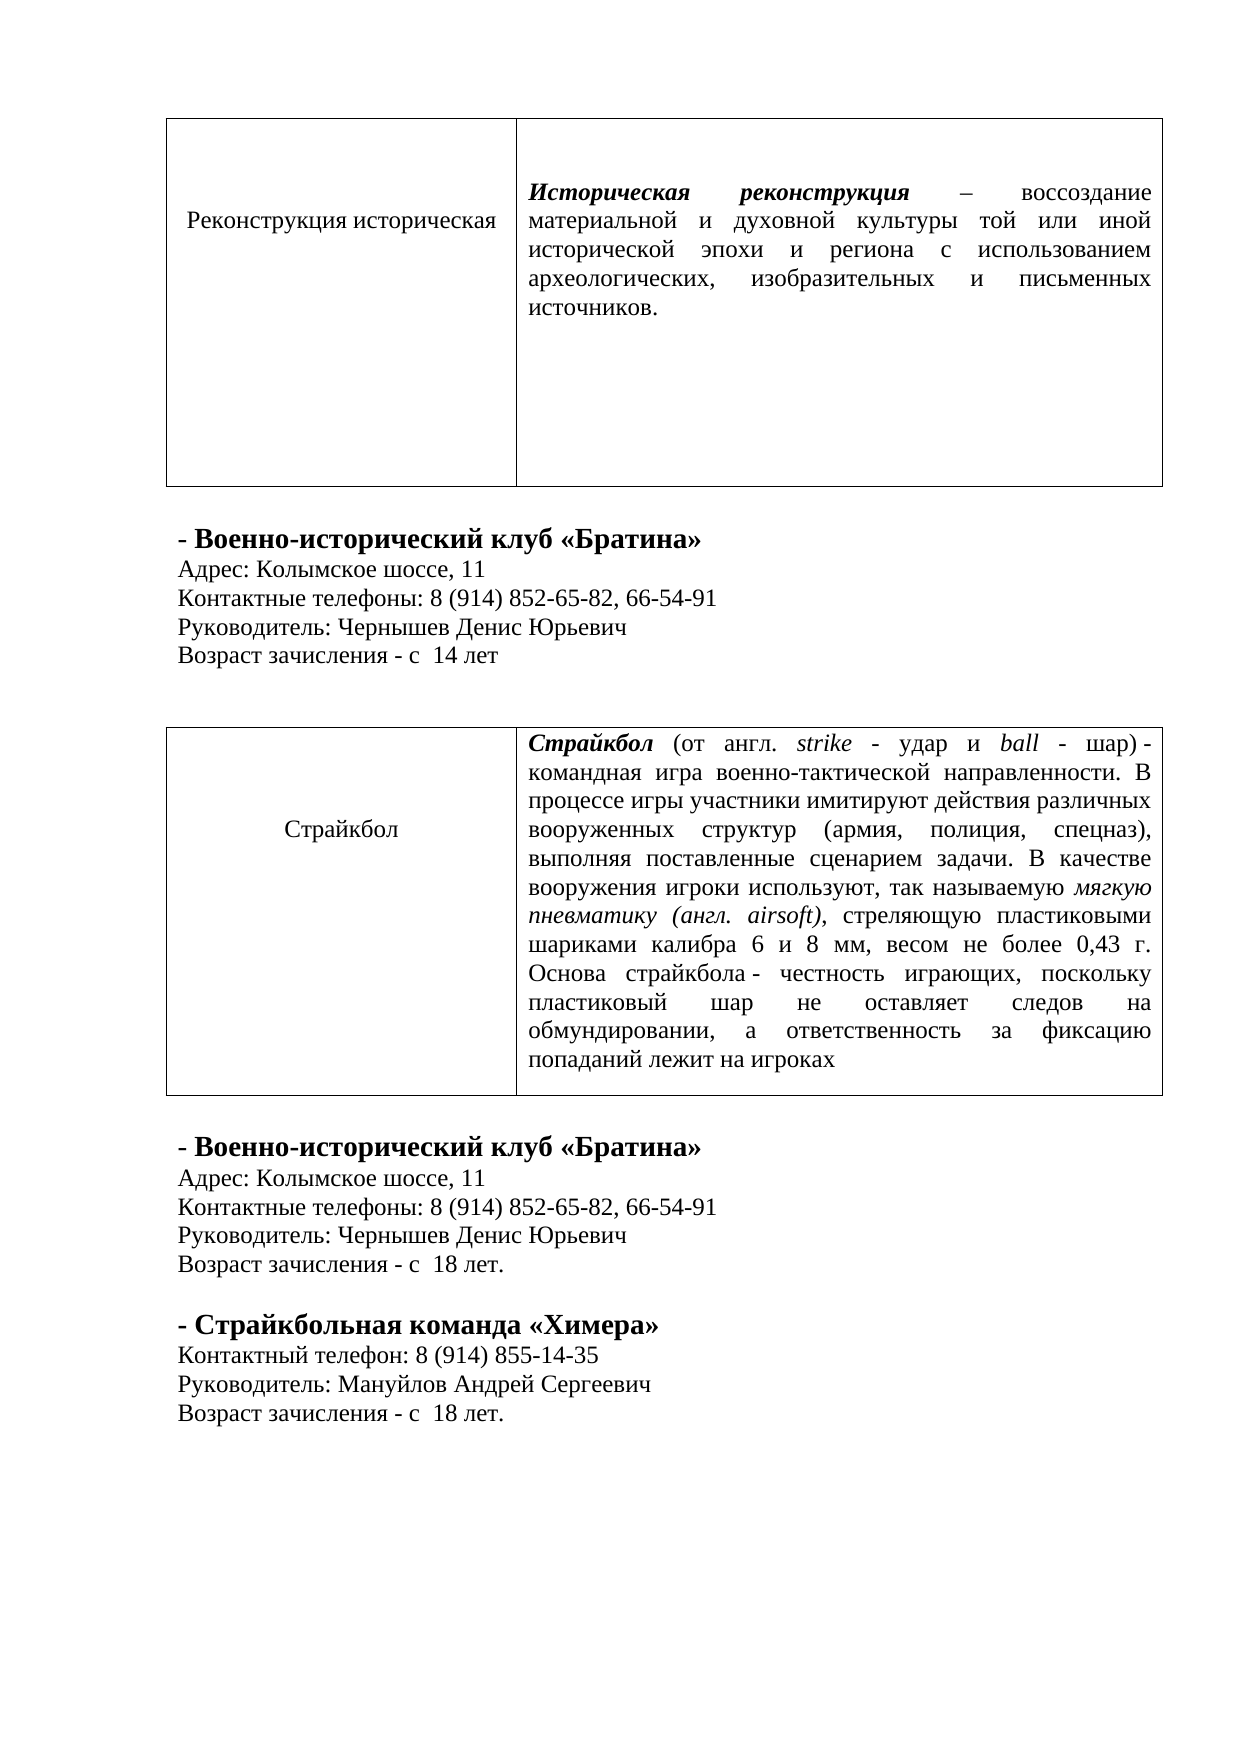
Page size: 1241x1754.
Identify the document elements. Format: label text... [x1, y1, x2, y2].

text - Военно-исторический клуб «Братина» [177, 521, 1152, 554]
text - Страйкбольная команда «Химера» [177, 1307, 1152, 1340]
table_header Страйкбол [167, 728, 516, 1095]
text Возраст зачисления - с 14 лет [177, 641, 1152, 669]
text Адрес: Колымское шоссе, 11 [177, 554, 1152, 583]
text Контактные телефоны: 8 (914) 852-65-82, 66-54-91 [177, 1192, 1152, 1221]
text - Военно-исторический клуб «Братина» [177, 1129, 1152, 1163]
table_header Реконструкция историческая [167, 119, 516, 486]
text Возраст зачисления - с 18 лет. [177, 1249, 1152, 1278]
text Руководитель: Мануйлов Андрей Сергеевич [177, 1369, 1152, 1398]
text Контактный телефон: 8 (914) 855-14-35 [177, 1340, 1152, 1369]
text Возраст зачисления - с 18 лет. [177, 1398, 1152, 1427]
table_header Страйкбол (от англ. strike - удар и ball - шар) - командная игра военно-тактической направленности. В процессе игры участники имитируют действия различных вооруженных структур (армия, полиция, спецназ), выполняя поставленные сценарием задачи. В качестве вооружения игроки используют, так называемую мягкую пневматику (англ. airsoft), стреляющую пластиковыми шариками калибра 6 и 8 мм, весом не более 0,43 г. Основа страйкбола - честность играющих, поскольку пластиковый шар не оставляет следов на обмундировании, а ответственность за фиксацию попаданий лежит на игроках [517, 728, 1162, 1095]
text Адрес: Колымское шоссе, 11 [177, 1163, 1152, 1192]
table_header Историческая реконструкция – воссоздание материальной и духовной культуры той или иной исторической эпохи и региона с использованием археологических, изобразительных и письменных источников. [517, 119, 1162, 486]
text Руководитель: Чернышев Денис Юрьевич [177, 1221, 1152, 1249]
text Контактные телефоны: 8 (914) 852-65-82, 66-54-91 [177, 583, 1152, 612]
text Руководитель: Чернышев Денис Юрьевич [177, 612, 1152, 641]
